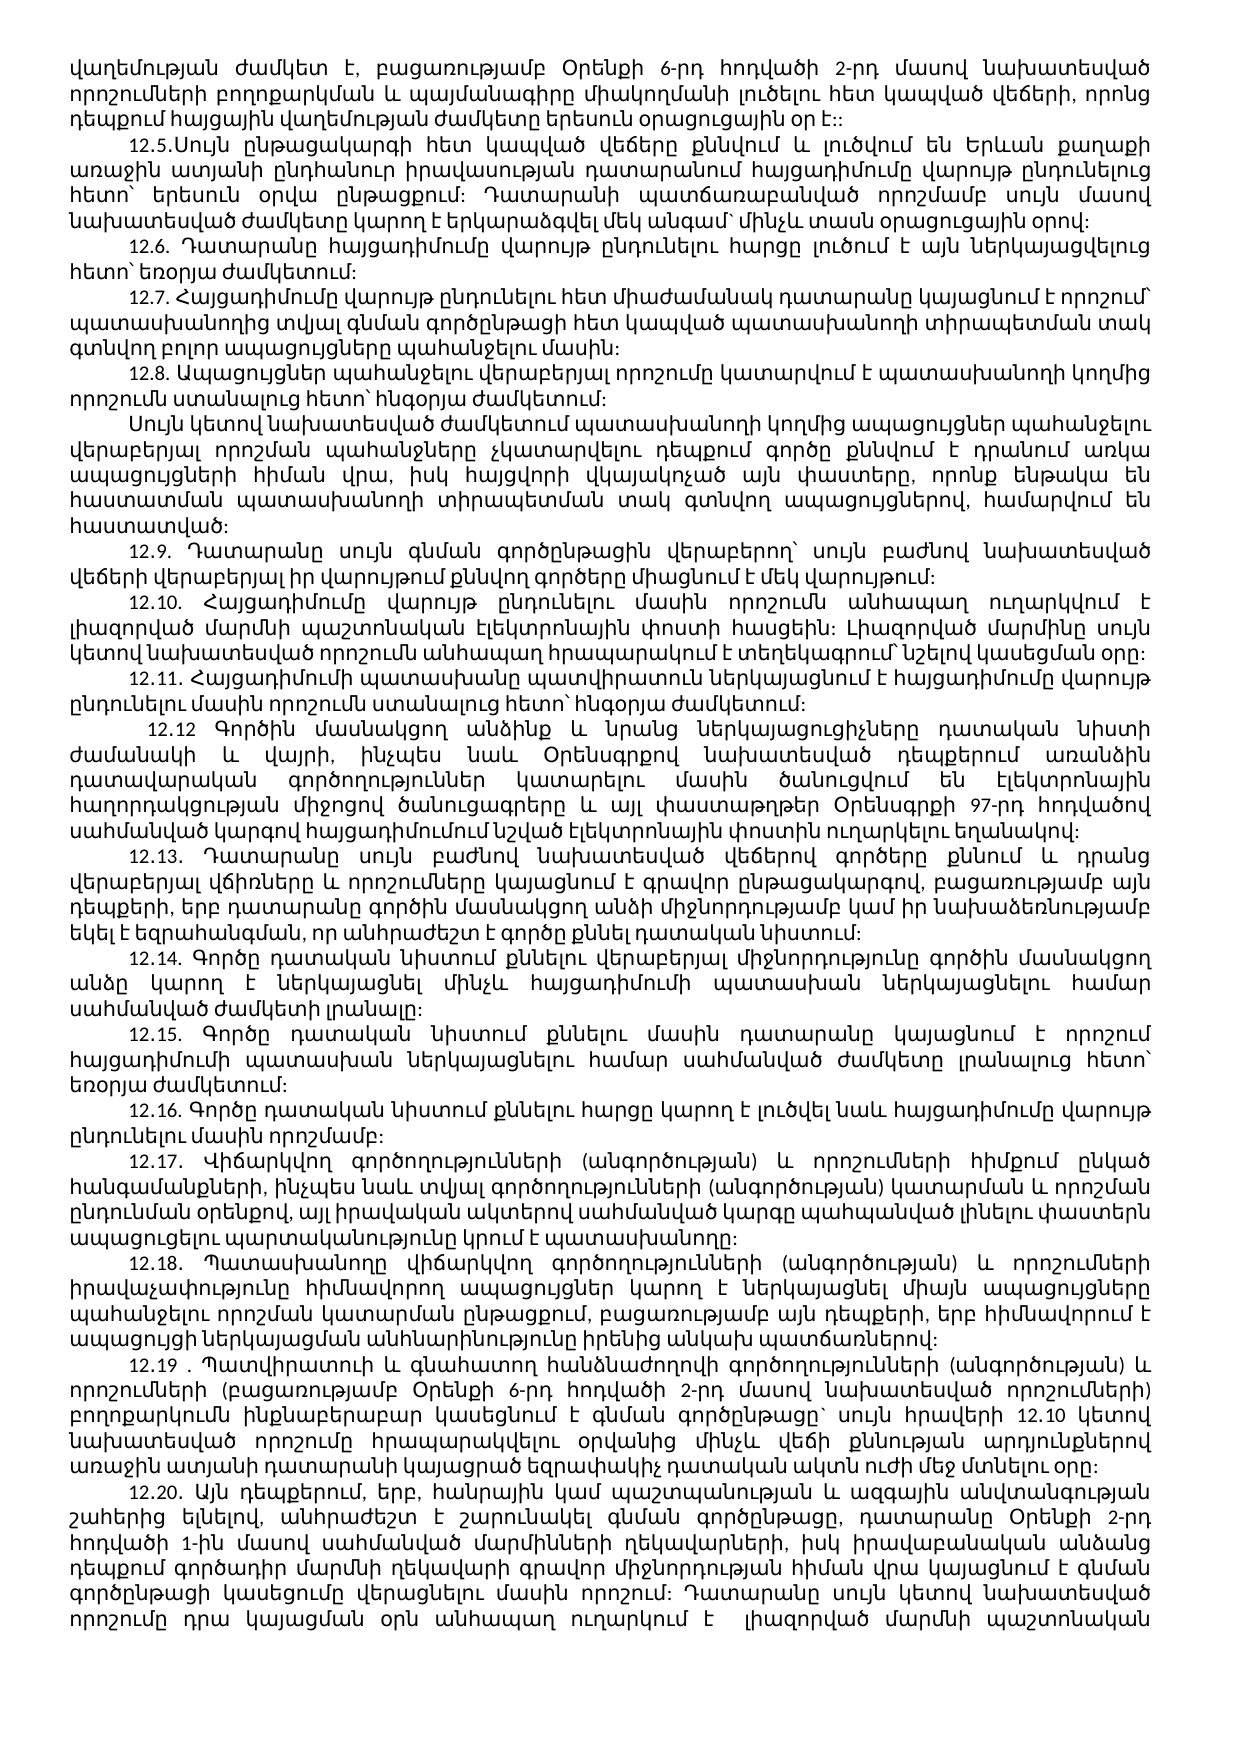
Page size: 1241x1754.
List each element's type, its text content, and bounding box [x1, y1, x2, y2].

text 12․10. Հայցադիմումը վարույթ ընդունելու մասին որոշումն անհապաղ ուղարկվում է լիազորված մարմնի պաշտոնական էլեկտրոնային փոստի հասցեին: Լիազորված մարմինը սույն կետով նախատեսված որոշումն անհապաղ հրապարակում է տեղեկագրում՝ նշելով կասեցման օրը: [69, 589, 1152, 666]
text 12․9. Դատարանը սույն գնման գործընթացին վերաբերող՝ սույն բաժնով նախատեսված վեճերի վերաբերյալ իր վարույթում քննվող գործերը միացնում է մեկ վարույթում: [69, 538, 1152, 589]
text 12․19 . Պատվիրատուի և գնահատող հանձնաժողովի գործողությունների (անգործության) և որոշումների (բացառությամբ Օրենքի 6-րդ հոդվածի 2-րդ մասով նախատեսված որոշումների) բողոքարկումն ինքնաբերաբար կասեցնում է գնման գործընթացը` սույն հրավերի 12․10 կետով նախատեսված որոշումը հրապարակվելու օրվանից մինչև վեճի քննության արդյունքներով առաջին ատյանի դատարանի կայացրած եզրափակիչ դատական ակտն ուժի մեջ մտնելու օրը: [69, 1352, 1152, 1479]
text 12․14. Գործը դատական նիստում քննելու վերաբերյալ միջնորդությունը գործին մասնակցող անձը կարող է ներկայացնել մինչև հայցադիմումի պատասխան ներկայացնելու համար սահմանված ժամկետի լրանալը: [69, 945, 1152, 1021]
text 12․16. Գործը դատական նիստում քննելու հարցը կարող է լուծվել նաև հայցադիմումը վարույթ ընդունելու մասին որոշմամբ: [69, 1098, 1152, 1148]
text 12․13․ Դատարանը սույն բաժնով նախատեսված վեճերով գործերը քննում և դրանց վերաբերյալ վճիռները և որոշումները կայացնում է գրավոր ընթացակարգով, բացառությամբ այն դեպքերի, երբ դատարանը գործին մասնակցող անձի միջնորդությամբ կամ իր նախաձեռնությամբ եկել է եզրահանգման, որ անհրաժեշտ է գործը քննել դատական նիստում: [69, 843, 1152, 945]
text Սույն կետով նախատեսված ժամկետում պատասխանողի կողմից ապացույցներ պահանջելու վերաբերյալ որոշման պահանջները չկատարվելու դեպքում գործը քննվում է դրանում առկա ապացույցների հիման վրա, իսկ հայցվորի վկայակոչած այն փաստերը, որոնք ենթակա են հաստատման պատասխանողի տիրապետման տակ գտնվող ապացույցներով, համարվում են հաստատված: [69, 411, 1152, 538]
text 12․18․ Պատասխանողը վիճարկվող գործողությունների (անգործության) և որոշումների իրավաչափությունը հիմնավորող ապացույցներ կարող է ներկայացնել միայն ապացույցները պահանջելու որոշման կատարման ընթացքում, բացառությամբ այն դեպքերի, երբ հիմնավորում է ապացույցի ներկայացման անհնարինությունը իրենից անկախ պատճառներով: [69, 1250, 1152, 1352]
text 12.8. Ապացույցներ պահանջելու վերաբերյալ որոշումը կատարվում է պատասխանողի կողմից որոշումն ստանալուց հետո՝ հնգօրյա ժամկետում: [69, 361, 1152, 411]
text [69, 56, 1152, 132]
text 12․5․Սույն ընթացակարգի հետ կապված վեճերը քննվում և լուծվում են Երևան քաղաքի առաջին ատյանի ընդհանուր իրավասության դատարանում հայցադիմումը վարույթ ընդունելուց հետո՝ երեսուն օրվա ընթացքում: Դատարանի պատճառաբանված որոշմամբ սույն մասով նախատեսված ժամկետը կարող է երկարաձգվել մեկ անգամ` մինչև տասն օրացուցային օրով: [69, 132, 1152, 233]
text 12.7. Հայցադիմումը վարույթ ընդունելու հետ միաժամանակ դատարանը կայացնում է որոշում՝ պատասխանողից տվյալ գնման գործընթացի հետ կապված պատասխանողի տիրապետման տակ գտնվող բոլոր ապացույցները պահանջելու մասին: [69, 284, 1152, 361]
text 12․11․ Հայցադիմումի պատասխանը պատվիրատուն ներկայացնում է հայցադիմումը վարույթ ընդունելու մասին որոշումն ստանալուց հետո՝ հնգօրյա ժամկետում: [69, 666, 1152, 716]
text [69, 1479, 1152, 1631]
text 12․12 Գործին մասնակցող անձինք և նրանց ներկայացուցիչները դատական նիստի ժամանակի և վայրի, ինչպես նաև Օրենսգրքով նախատեսված դեպքերում առանձին դատավարական գործողություններ կատարելու մասին ծանուցվում են էլեկտրոնային հաղորդակցության միջոցով ծանուցագրերը և այլ փաստաթղթեր Օրենսգրքի 97-րդ հոդվածով սահմանված կարգով հայցադիմումում նշված էլեկտրոնային փոստին ուղարկելու եղանակով: [69, 716, 1152, 843]
text 12․17․ Վիճարկվող գործողությունների (անգործության) և որոշումների հիմքում ընկած հանգամանքների, ինչպես նաև տվյալ գործողությունների (անգործության) կատարման և որոշման ընդունման օրենքով, այլ իրավական ակտերով սահմանված կարգը պահպանված լինելու փաստերն ապացուցելու պարտականությունը կրում է պատասխանողը: [69, 1148, 1152, 1250]
text 12.6. Դատարանը հայցադիմումը վարույթ ընդունելու հարցը լուծում է այն ներկայացվելուց հետո՝ եռօրյա ժամկետում: [69, 233, 1152, 284]
text 12․15. Գործը դատական նիստում քննելու մասին դատարանը կայացնում է որոշում հայցադիմումի պատասխան ներկայացնելու համար սահմանված ժամկետը լրանալուց հետո՝ եռօրյա ժամկետում: [69, 1021, 1152, 1098]
